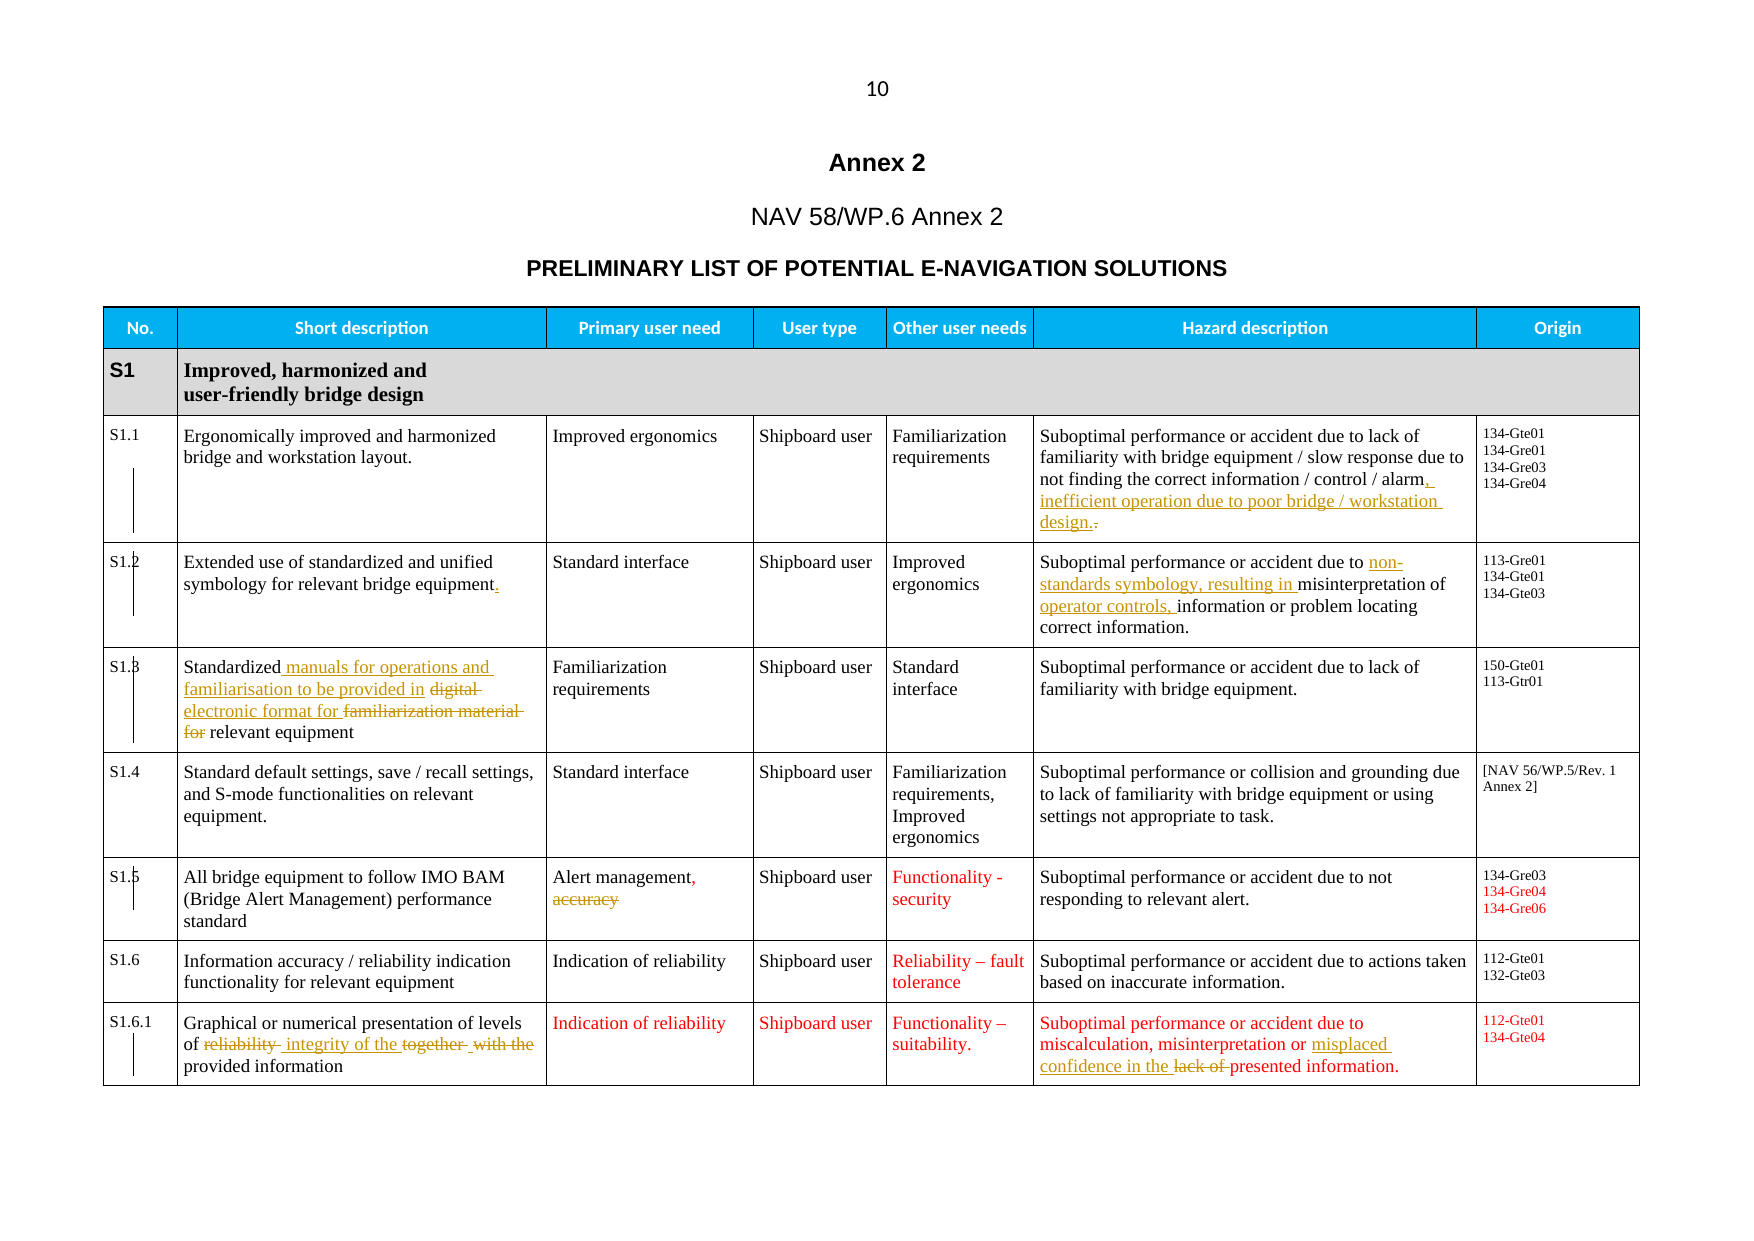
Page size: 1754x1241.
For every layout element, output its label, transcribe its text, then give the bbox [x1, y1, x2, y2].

text PRELIMINARY LIST OF POTENTIAL E-NAVIGATION SOLUTIONS [148, 255, 1606, 282]
table_cell S1.4 [104, 753, 177, 857]
table_cell Indication of reliability [547, 1003, 753, 1085]
text Annex 2 [148, 148, 1606, 176]
table_cell Alert management, [547, 858, 753, 940]
table_cell Standard interface [887, 648, 1033, 752]
table_cell [NAV 56/WP.5/Rev. 1 Annex 2] [1477, 753, 1639, 857]
table_cell 112-Gte01 134-Gte04 [1477, 1003, 1639, 1085]
table_cell Shipboard user [754, 543, 886, 647]
table_cell 112-Gte01 132-Gte03 [1477, 941, 1639, 1002]
table_cell S1.1 [104, 416, 177, 542]
table_cell S1.5 [104, 858, 177, 940]
table_cell Suboptimal performance or collision and grounding due to lack of familiarity with bridge equipment or using settings not appropriate to task. [1034, 753, 1476, 857]
table_cell Shipboard user [754, 753, 886, 857]
table_cell Improved ergonomics [547, 416, 753, 542]
table_cell Extended use of standardized and unified symbology for relevant bridge equipment [178, 543, 546, 647]
table_cell 134-Gte01 134-Gre01 134-Gre03 134-Gre04 [1477, 416, 1639, 542]
table_cell Shipboard user [754, 416, 886, 542]
table_header Short description [178, 308, 546, 348]
table_cell 113-Gre01 134-Gte01 134-Gte03 [1477, 543, 1639, 647]
text NAV 58/WP.6 Annex 2 [148, 202, 1606, 230]
table_cell Standardized relevant equipment [178, 648, 546, 752]
table_cell Familiarization requirements [887, 416, 1033, 542]
table_cell Shipboard user [754, 1003, 886, 1085]
table_cell S1.2 [104, 543, 177, 647]
table_cell S1.3 [104, 648, 177, 752]
table_cell Indication of reliability [547, 941, 753, 1002]
table_cell 150-Gte01 113-Gtr01 [1477, 648, 1639, 752]
table_cell Standard interface [547, 753, 753, 857]
table_cell Suboptimal performance or accident due to misinterpretation of information or problem locating correct information. [1034, 543, 1476, 647]
table_cell Reliability – fault tolerance [887, 941, 1033, 1002]
table_header Origin [1477, 308, 1639, 348]
table_header No. [104, 308, 177, 348]
table_cell Ergonomically improved and harmonized bridge and workstation layout. [178, 416, 546, 542]
table_header Hazard description [1034, 308, 1476, 348]
table_cell Information accuracy / reliability indication functionality for relevant equipment [178, 941, 546, 1002]
table_cell Functionality – suitability. [887, 1003, 1033, 1085]
table_cell Suboptimal performance or accident due to miscalculation, misinterpretation or presented information. [1034, 1003, 1476, 1085]
table_cell Functionality - security [887, 858, 1033, 940]
table_cell Shipboard user [754, 648, 886, 752]
table_cell Improved, harmonized and user-friendly bridge design [178, 349, 1639, 415]
table_cell S1.6.1 [104, 1003, 177, 1085]
table_cell Standard interface [547, 543, 753, 647]
table_cell Suboptimal performance or accident due to lack of familiarity with bridge equipment / slow response due to not finding the correct information / control / alarm [1034, 416, 1476, 542]
table_cell Suboptimal performance or accident due to not responding to relevant alert. [1034, 858, 1476, 940]
table_cell Shipboard user [754, 941, 886, 1002]
table_cell Suboptimal performance or accident due to actions taken based on inaccurate information. [1034, 941, 1476, 1002]
table_cell 134-Gre03 134-Gre04 134-Gre06 [1477, 858, 1639, 940]
table_cell S1 [104, 349, 177, 415]
table_cell All bridge equipment to follow IMO BAM (Bridge Alert Management) performance standard [178, 858, 546, 940]
table_header Other user needs [887, 308, 1033, 348]
table_cell Shipboard user [754, 858, 886, 940]
table_cell Standard default settings, save / recall settings, and S-mode functionalities on relevant equipment. [178, 753, 546, 857]
table_header Primary user need [547, 308, 753, 348]
table_cell Suboptimal performance or accident due to lack of familiarity with bridge equipment. [1034, 648, 1476, 752]
table_cell S1.6 [104, 941, 177, 1002]
table_header User type [754, 308, 886, 348]
table_cell Graphical or numerical presentation of levels of provided information [178, 1003, 546, 1085]
table_cell Familiarization requirements [547, 648, 753, 752]
table_cell Improved ergonomics [887, 543, 1033, 647]
table_cell Familiarization requirements, Improved ergonomics [887, 753, 1033, 857]
